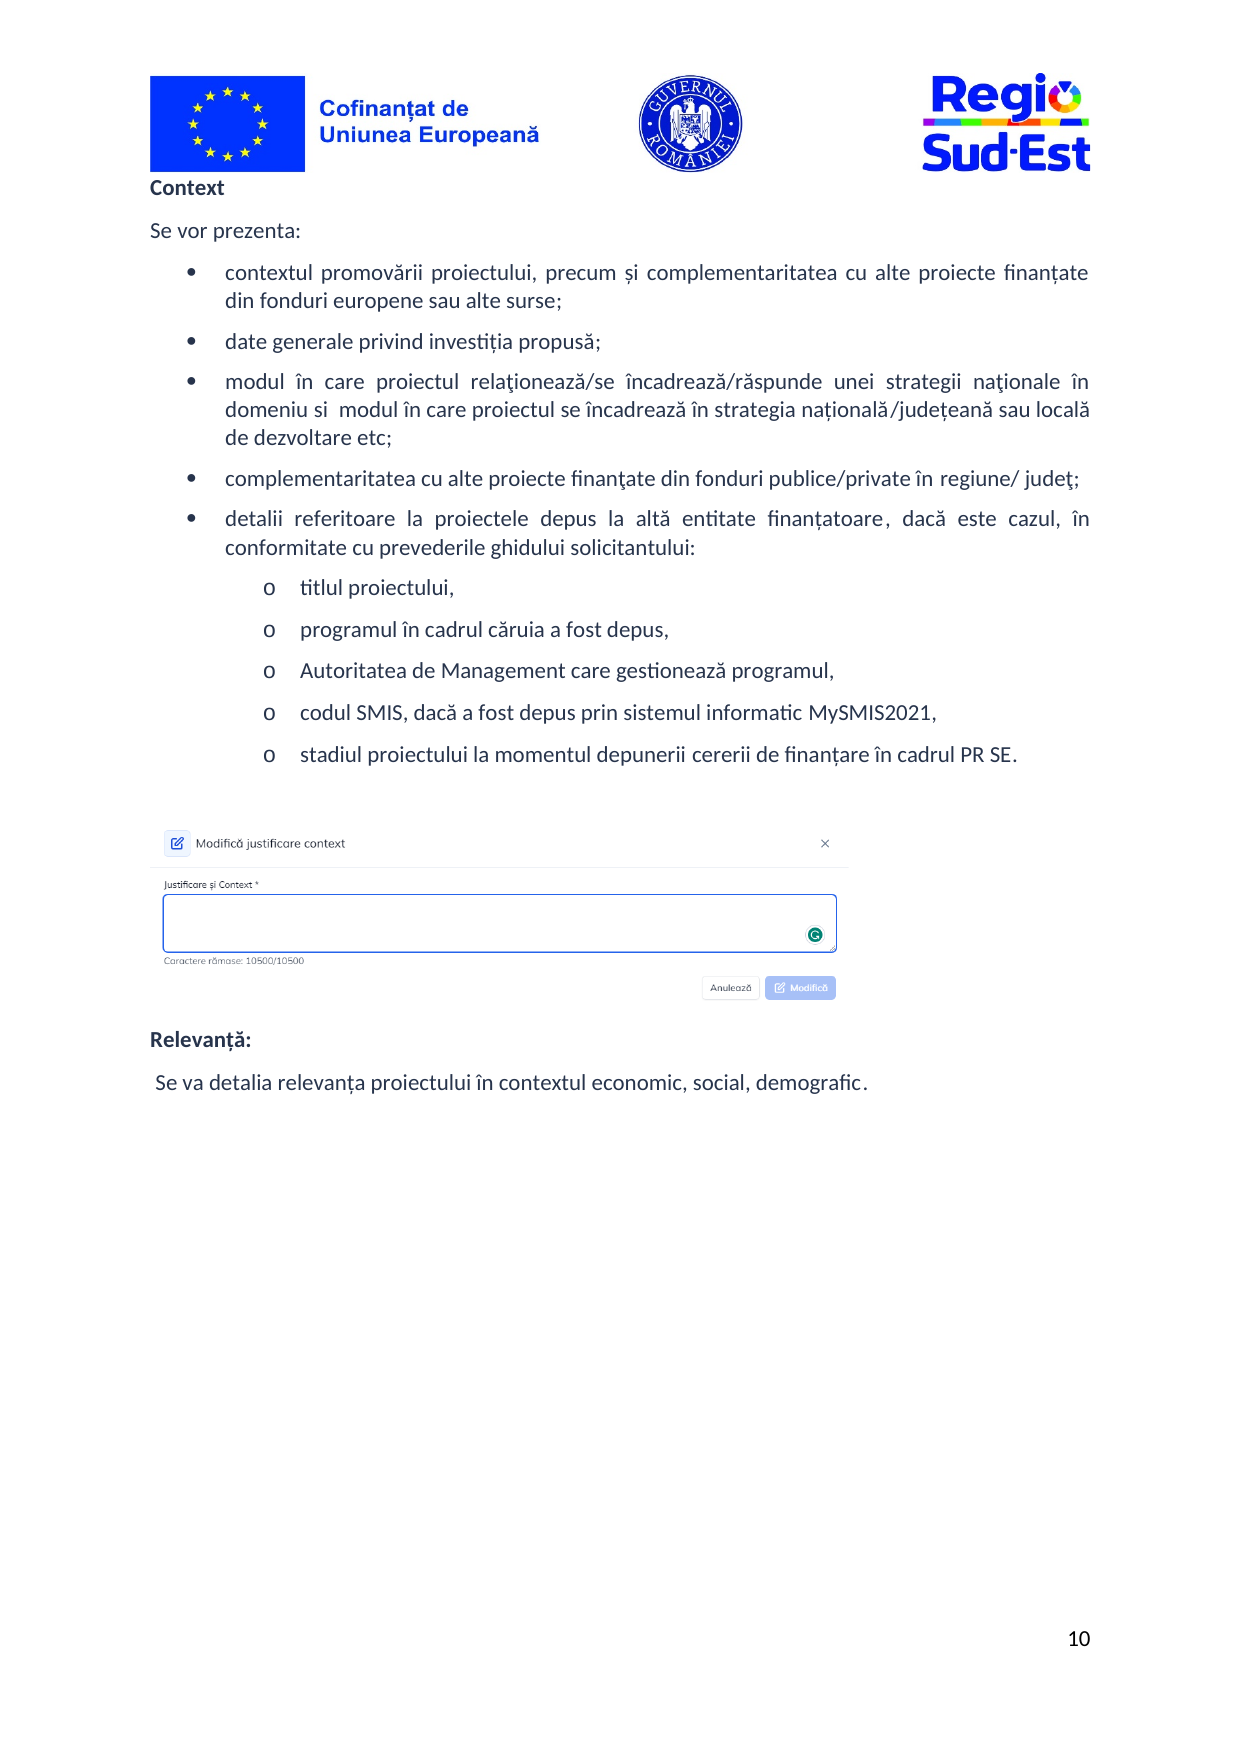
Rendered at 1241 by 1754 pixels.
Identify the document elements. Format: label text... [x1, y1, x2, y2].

picture [150, 73, 1091, 173]
list detalii referitoare la proiectele depus la altă entitate finanțatoare, dacă este cazul, în conformitate cu prevederile ghidului solicitantului: [187, 504, 1090, 561]
text Relevanță: [150, 1025, 1090, 1053]
text Se vor prezenta: [150, 216, 1090, 244]
list contextul promovării proiectului, precum și complementaritatea cu alte proiecte finanțate din fonduri europene sau alte surse; [187, 258, 1090, 314]
list codul SMIS, dacă a fost depus prin sistemul informatic MySMIS2021, [262, 698, 1090, 727]
list modul în care proiectul relaţionează/se încadrează/răspunde unei strategii naţionale în domeniu si modul în care proiectul se încadrează în strategia națională/județeană sau locală de dezvoltare etc; [187, 367, 1090, 452]
list complementaritatea cu alte proiecte finanţate din fonduri publice/private în regiune/ judeţ; [187, 464, 1090, 492]
list Autoritatea de Management care gestionează programul, [262, 656, 1090, 686]
text Context [150, 173, 1090, 201]
list programul în cadrul căruia a fost depus, [262, 615, 1090, 644]
picture [150, 822, 849, 1013]
list date generale privind investiția propusă; [187, 327, 1090, 355]
text Se va detalia relevanța proiectului în contextul economic, social, demografic. [150, 1068, 1090, 1096]
list titlul proiectului, [262, 573, 1090, 602]
list stadiul proiectului la momentul depunerii cererii de finanțare în cadrul PR SE. [262, 740, 1090, 769]
